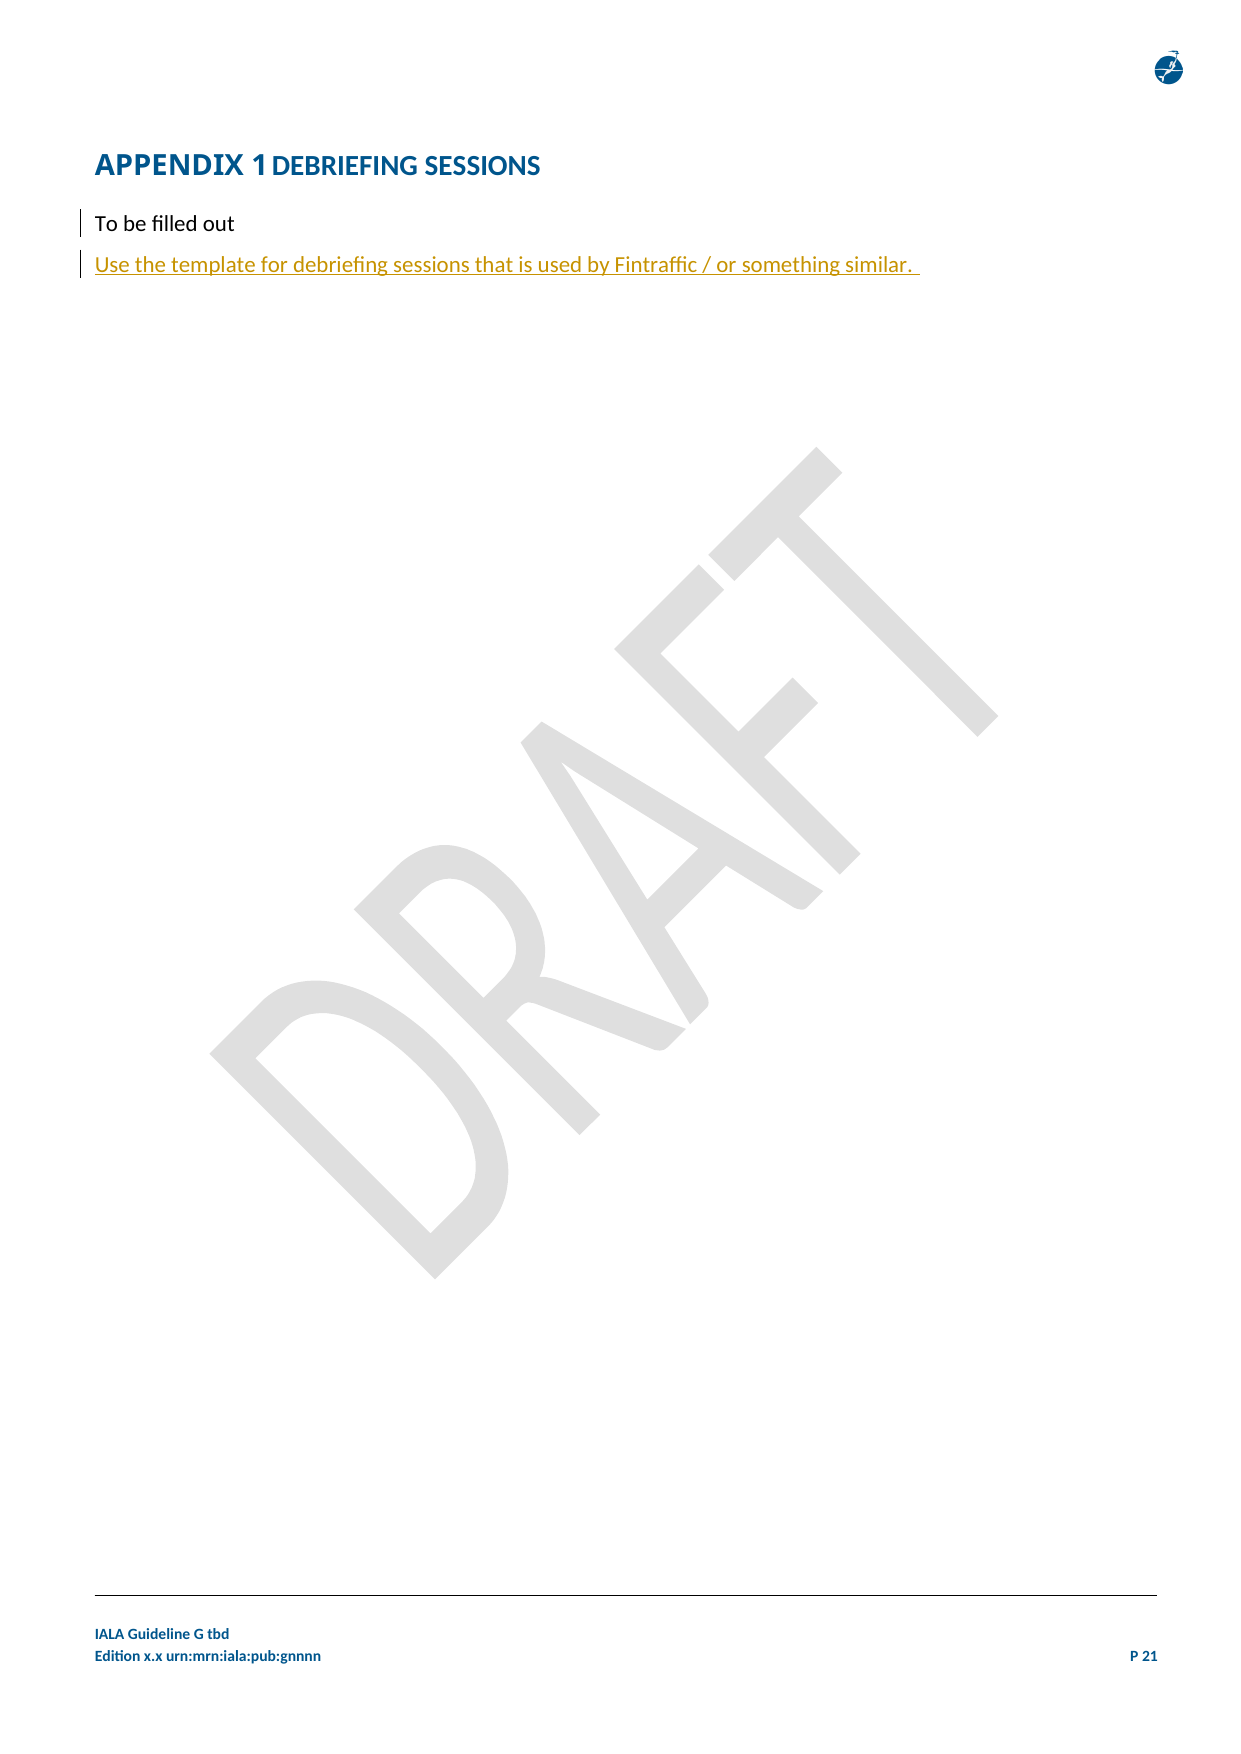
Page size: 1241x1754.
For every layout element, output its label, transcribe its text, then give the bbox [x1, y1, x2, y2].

text debriefing sessions [94, 144, 1157, 184]
picture [1123, 0, 1241, 119]
text To be filled out [94, 209, 1157, 237]
